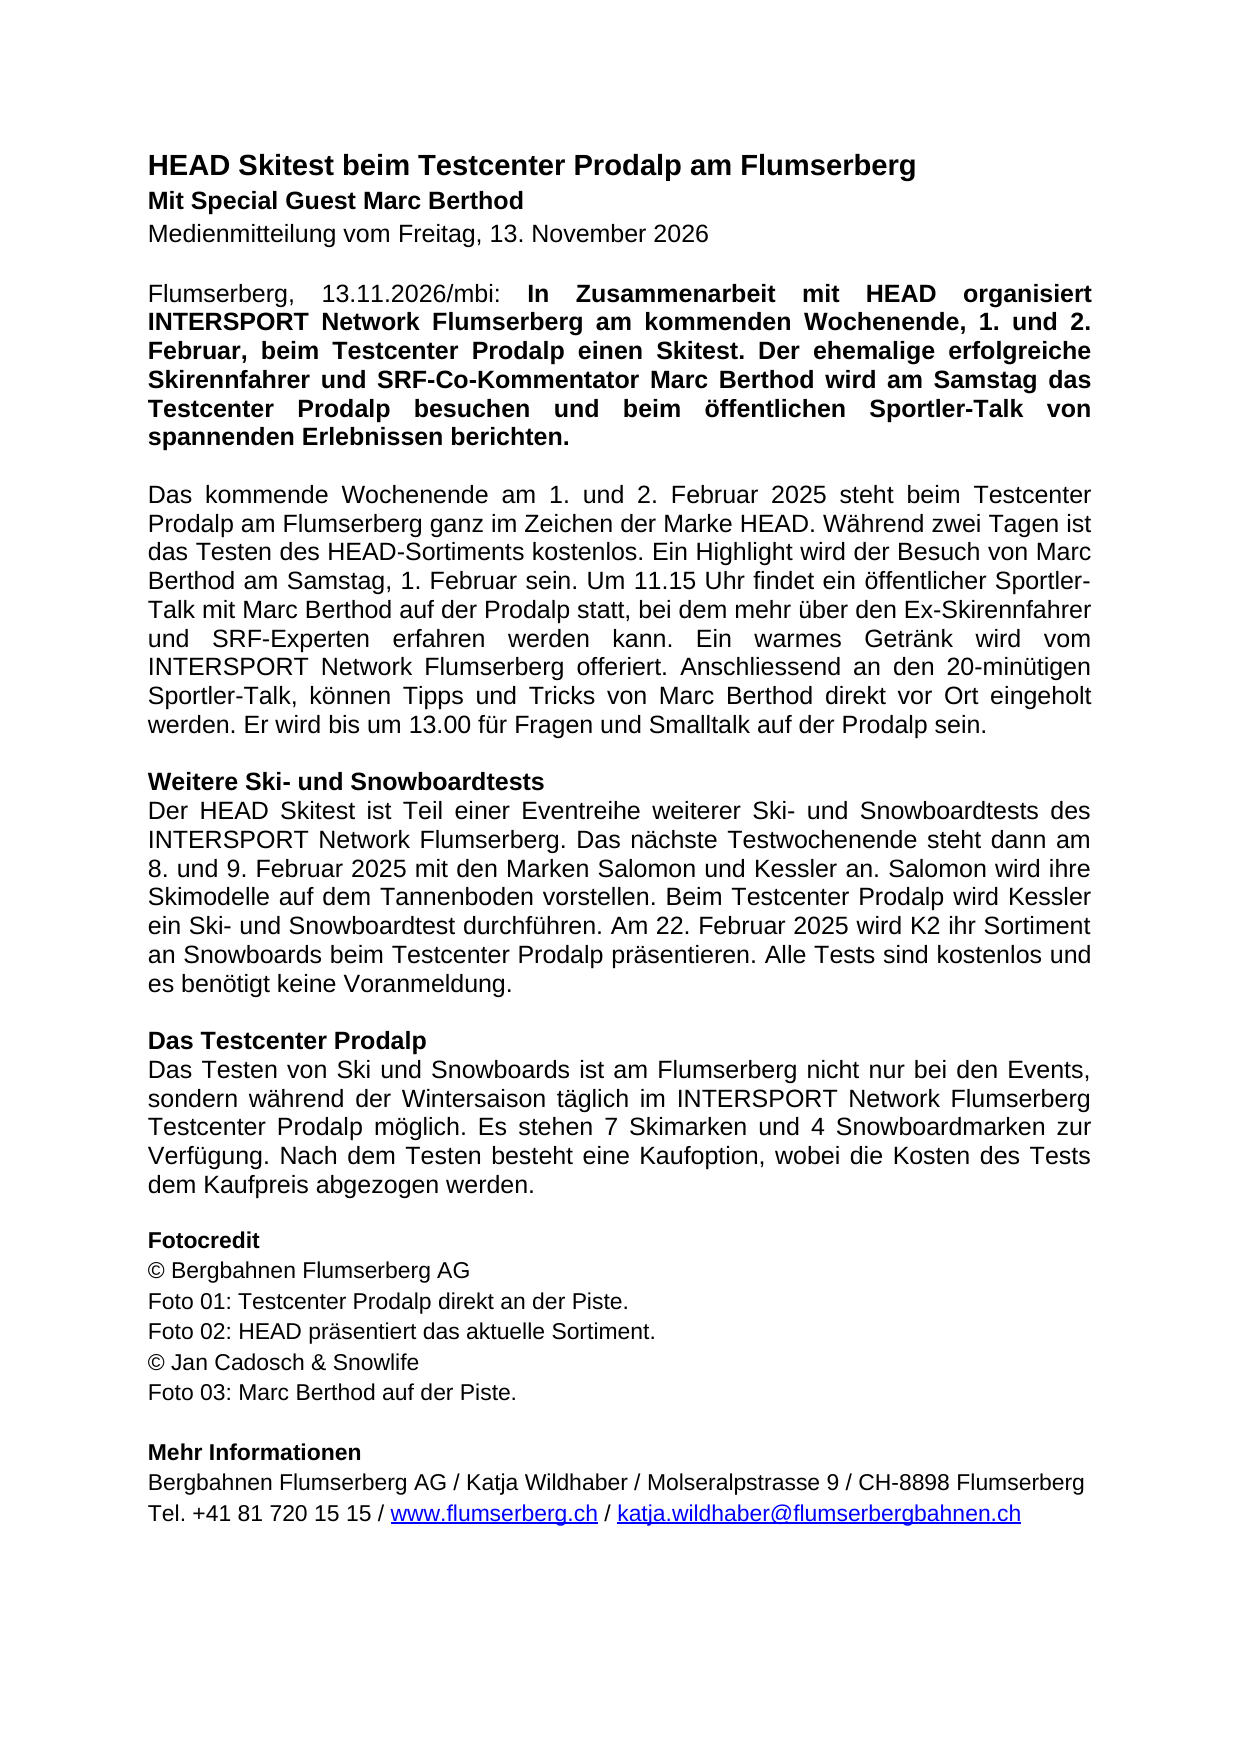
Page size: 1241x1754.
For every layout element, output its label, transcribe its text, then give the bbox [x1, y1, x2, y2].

text Das Testen von Ski und Snowboards ist am Flumserberg nicht nur bei den Events, sondern während der Wintersaison täglich im INTERSPORT Network Flumserberg Testcenter Prodalp möglich. Es stehen 7 Skimarken und 4 Snowboardmarken zur Verfügung. Nach dem Testen besteht eine Kaufoption, wobei die Kosten des Tests dem Kaufpreis abgezogen werden. [148, 1055, 1093, 1198]
text Foto 01: Testcenter Prodalp direkt an der Piste. [148, 1288, 1093, 1314]
text Foto 03: Marc Berthod auf der Piste. [148, 1379, 1093, 1405]
text HEAD Skitest beim Testcenter Prodalp am Flumserberg [148, 148, 1093, 181]
text Das Testcenter Prodalp [148, 1026, 1093, 1055]
text Das kommende Wochenende am 1. und 2. Februar 2025 steht beim Testcenter Prodalp am Flumserberg ganz im Zeichen der Marke HEAD. Während zwei Tagen ist das Testen des HEAD-Sortiments kostenlos. Ein Highlight wird der Besuch von Marc Berthod am Samstag, 1. Februar sein. Um 11.15 Uhr findet ein öffentlicher Sportler-Talk mit Marc Berthod auf der Prodalp statt, bei dem mehr über den Ex-Skirennfahrer und SRF-Experten erfahren werden kann. Ein warmes Getränk wird vom INTERSPORT Network Flumserberg offeriert. Anschliessend an den 20-minütigen Sportler-Talk, können Tipps und Tricks von Marc Berthod direkt vor Ort eingeholt werden. Er wird bis um 13.00 für Fragen und Smalltalk auf der Prodalp sein. [148, 480, 1093, 738]
text © Bergbahnen Flumserberg AG [148, 1257, 1093, 1284]
text Weitere Ski- und Snowboardtests [148, 767, 1093, 796]
text © Jan Cadosch & Snowlife [148, 1348, 1093, 1375]
text Der HEAD Skitest ist Teil einer Eventreihe weiterer Ski- und Snowboardtests des INTERSPORT Network Flumserberg. Das nächste Testwochenende steht dann am 8. und 9. Februar 2025 mit den Marken Salomon und Kessler an. Salomon wird ihre Skimodelle auf dem Tannenboden vorstellen. Beim Testcenter Prodalp wird Kessler ein Ski- und Snowboardtest durchführen. Am 22. Februar 2025 wird K2 ihr Sortiment an Snowboards beim Testcenter Prodalp präsentieren. Alle Tests sind kostenlos und es benötigt keine Voranmeldung. [148, 796, 1093, 997]
text Medienmitteilung vom Dienstag, 28. Januar 2025 [148, 219, 1093, 248]
text Mit Special Guest Marc Berthod [148, 186, 1093, 215]
text Foto 02: HEAD präsentiert das aktuelle Sortiment. [148, 1318, 1093, 1345]
text Mehr Informationen [148, 1439, 1093, 1466]
text Tel. +41 81 720 15 15 / www.flumserberg.ch / katja.wildhaber@flumserbergbahnen.ch [148, 1499, 1093, 1526]
text Bergbahnen Flumserberg AG / Katja Wildhaber / Molseralpstrasse 9 / CH-8898 Flumserberg [148, 1469, 1093, 1496]
text Flumserberg, 28.01.2025/mbi: In Zusammenarbeit mit HEAD organisiert INTERSPORT Network Flumserberg am kommenden Wochenende, 1. und 2. Februar, beim Testcenter Prodalp einen Skitest. Der ehemalige erfolgreiche Skirennfahrer und SRF-Co-Kommentator Marc Berthod wird am Samstag das Testcenter Prodalp besuchen und beim öffentlichen Sportler-Talk von spannenden Erlebnissen berichten. [148, 278, 1093, 451]
text Fotocredit [148, 1227, 1093, 1254]
